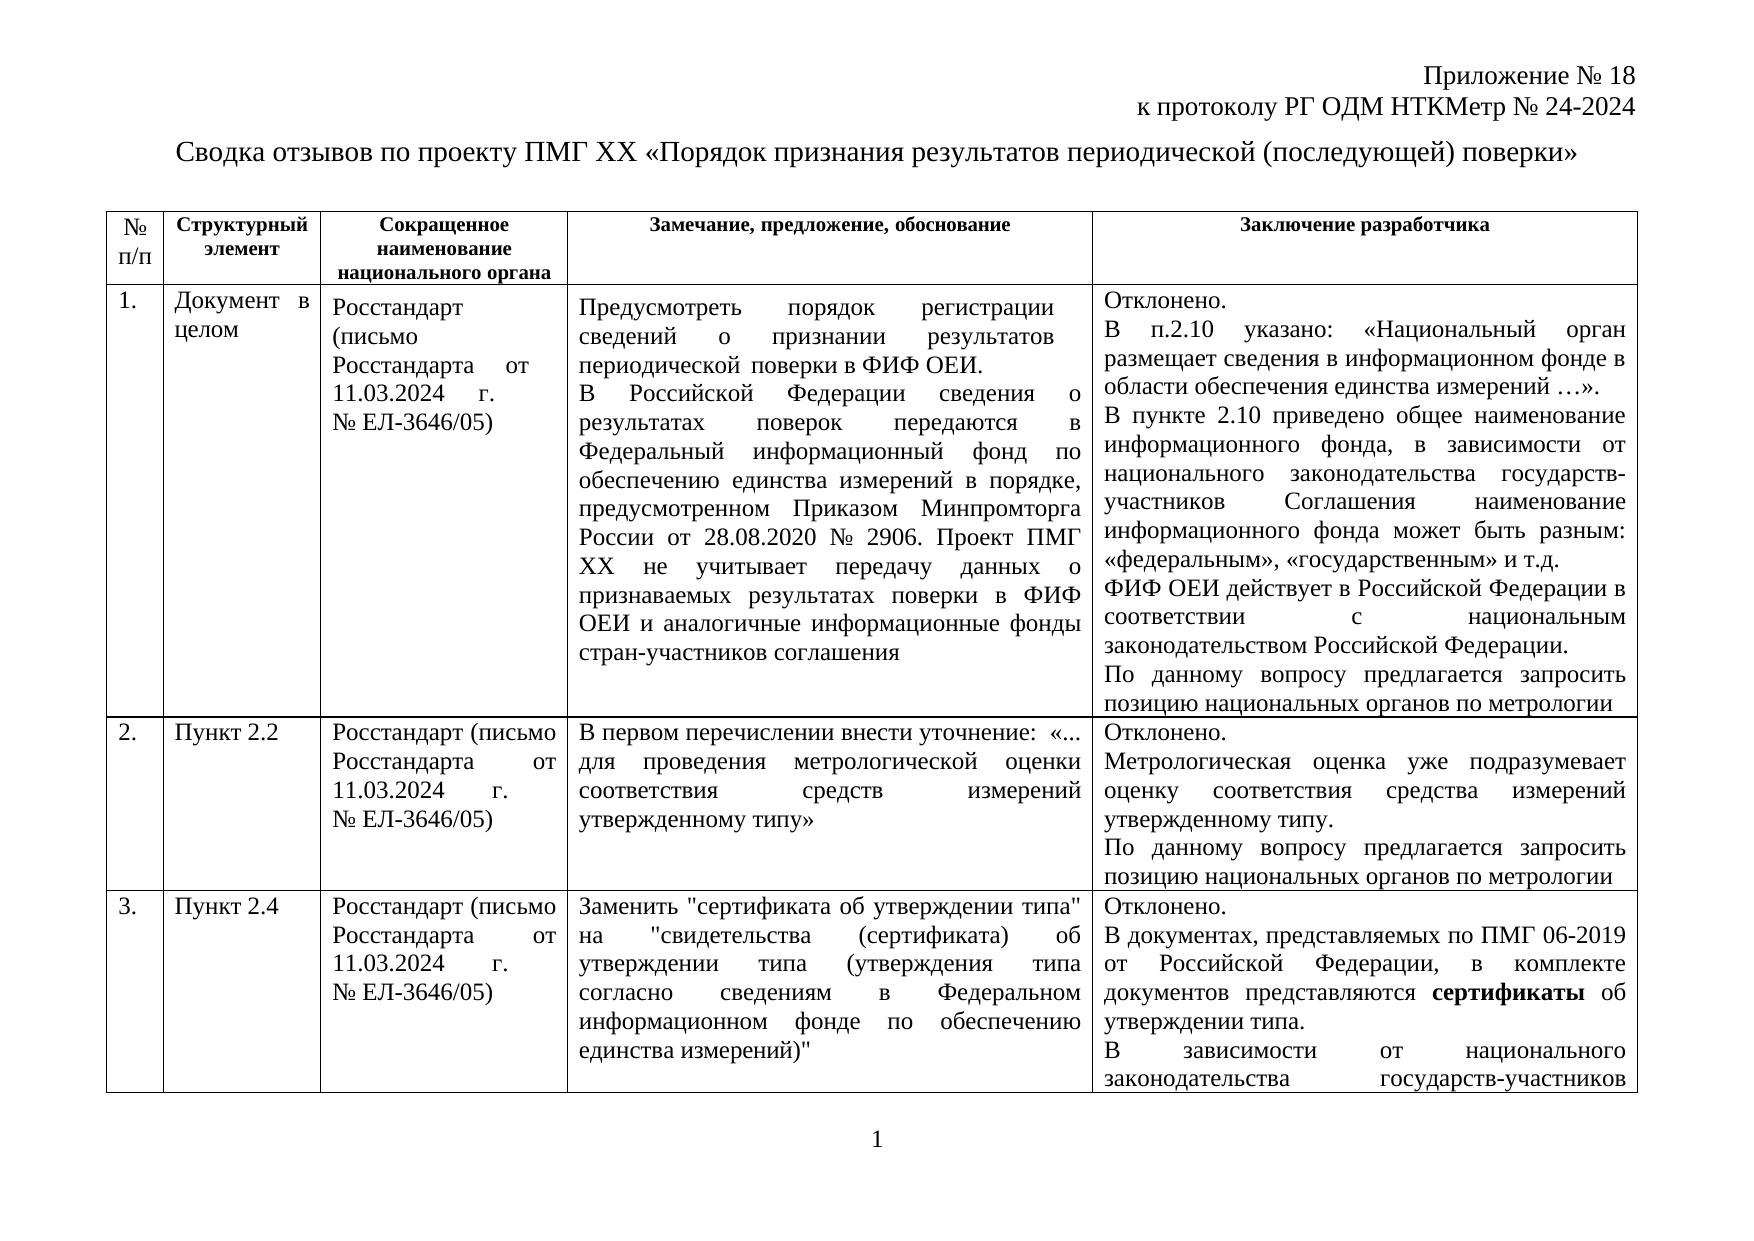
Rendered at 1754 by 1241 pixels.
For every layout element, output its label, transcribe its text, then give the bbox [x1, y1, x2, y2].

table_header Замечание, предложение, обоснование [568, 212, 1092, 284]
table_cell Росстандарт (письмо Росстандарта от 11.03.2024 г. № ЕЛ-3646/05) [321, 285, 567, 716]
table_cell В первом перечислении внести уточнение: «... для проведения метрологической оценки соответствия средств измерений утвержденному типу» [568, 718, 1092, 890]
table_header Структурный элемент [164, 212, 320, 284]
table_header № п/п [107, 212, 163, 284]
table_cell Документ в целом [164, 285, 320, 716]
table_cell 3. [107, 891, 163, 1092]
table_cell Отклонено. В п.2.10 указано: «Национальный орган размещает сведения в информационном фонде в области обеспечения единства измерений …». В пункте 2.10 приведено общее наименование информационного фонда, в зависимости от национального законодательства государств-участников Соглашения наименование информационного фонда может быть разным: «федеральным», «государственным» и т.д. ФИФ ОЕИ действует в Российской Федерации в соответствии с национальным законодательством Российской Федерации. По данному вопросу предлагается запросить позицию национальных органов по метрологии [1093, 285, 1637, 716]
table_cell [1093, 891, 1637, 1092]
table_cell 2. [107, 718, 163, 890]
table_cell Пункт 2.4 [164, 891, 320, 1092]
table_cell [321, 891, 567, 1092]
table_cell Предусмотреть порядок регистрации сведений о признании результатов периодической поверки в ФИФ ОЕИ. В Российской Федерации сведения о результатах поверок передаются в Федеральный информационный фонд по обеспечению единства измерений в порядке, предусмотренном Приказом Минпромторга России от 28.08.2020 № 2906. Проект ПМГ XX не учитывает передачу данных о признаваемых результатах поверки в ФИФ ОЕИ и аналогичные информационные фонды стран-участников соглашения [568, 285, 1092, 716]
table_cell 1. [107, 285, 163, 716]
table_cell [568, 891, 1092, 1092]
table_cell Отклонено. Метрологическая оценка уже подразумевает оценку соответствия средства измерений утвержденному типу. По данному вопросу предлагается запросить позицию национальных органов по метрологии [1093, 718, 1637, 890]
table_cell Росстандарт (письмо Росстандарта от 11.03.2024 г. № ЕЛ-3646/05) [321, 718, 567, 890]
table_header Сокращенное наименование национального органа [321, 212, 567, 284]
text Сводка отзывов по проекту ПМГ ХХ «Порядок признания результатов периодической (последующей) поверки» [118, 134, 1636, 167]
table_header Заключение разработчика [1093, 212, 1637, 284]
table_cell Пункт 2.2 [164, 718, 320, 890]
